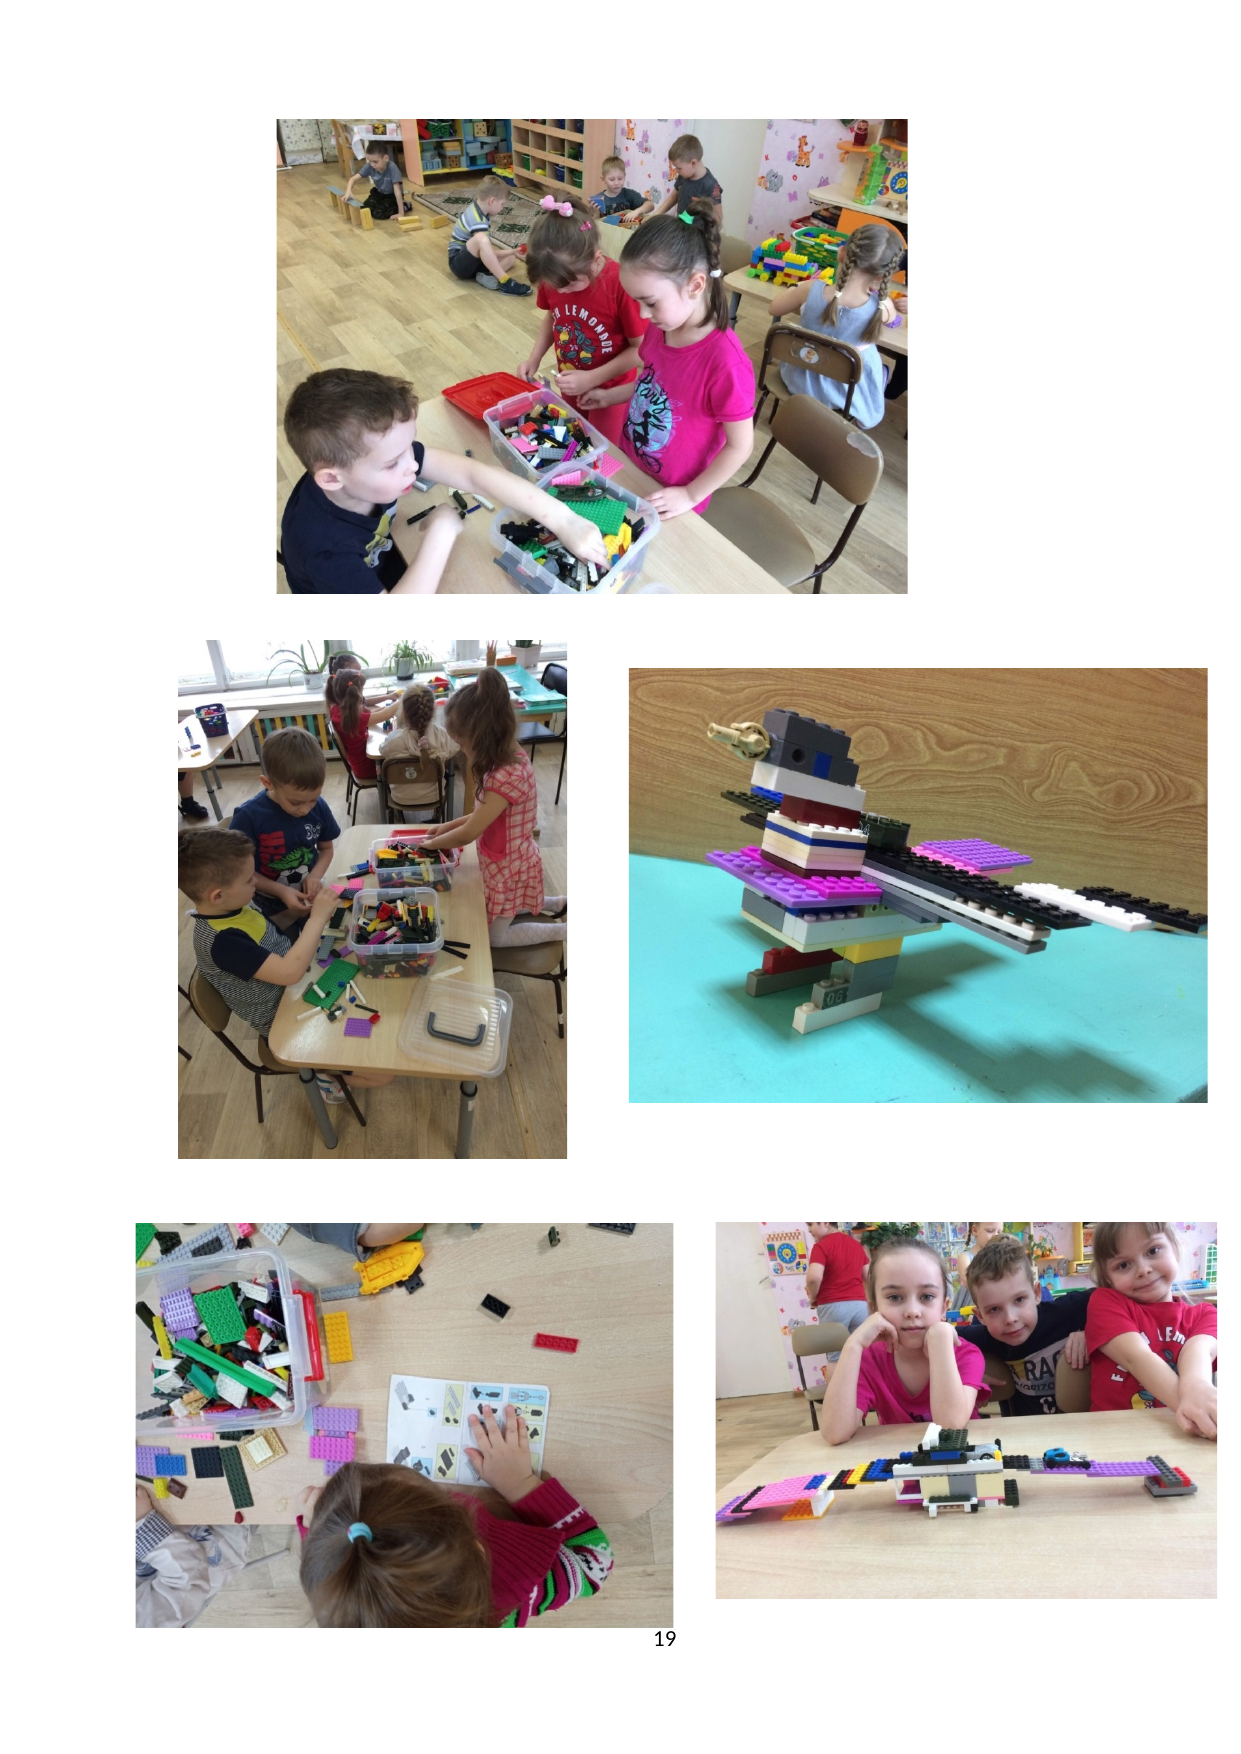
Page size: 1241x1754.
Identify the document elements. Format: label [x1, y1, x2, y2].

picture [276, 119, 908, 594]
picture [628, 668, 1208, 1103]
picture [178, 640, 568, 1159]
picture [715, 1222, 1218, 1599]
picture [135, 1223, 674, 1628]
